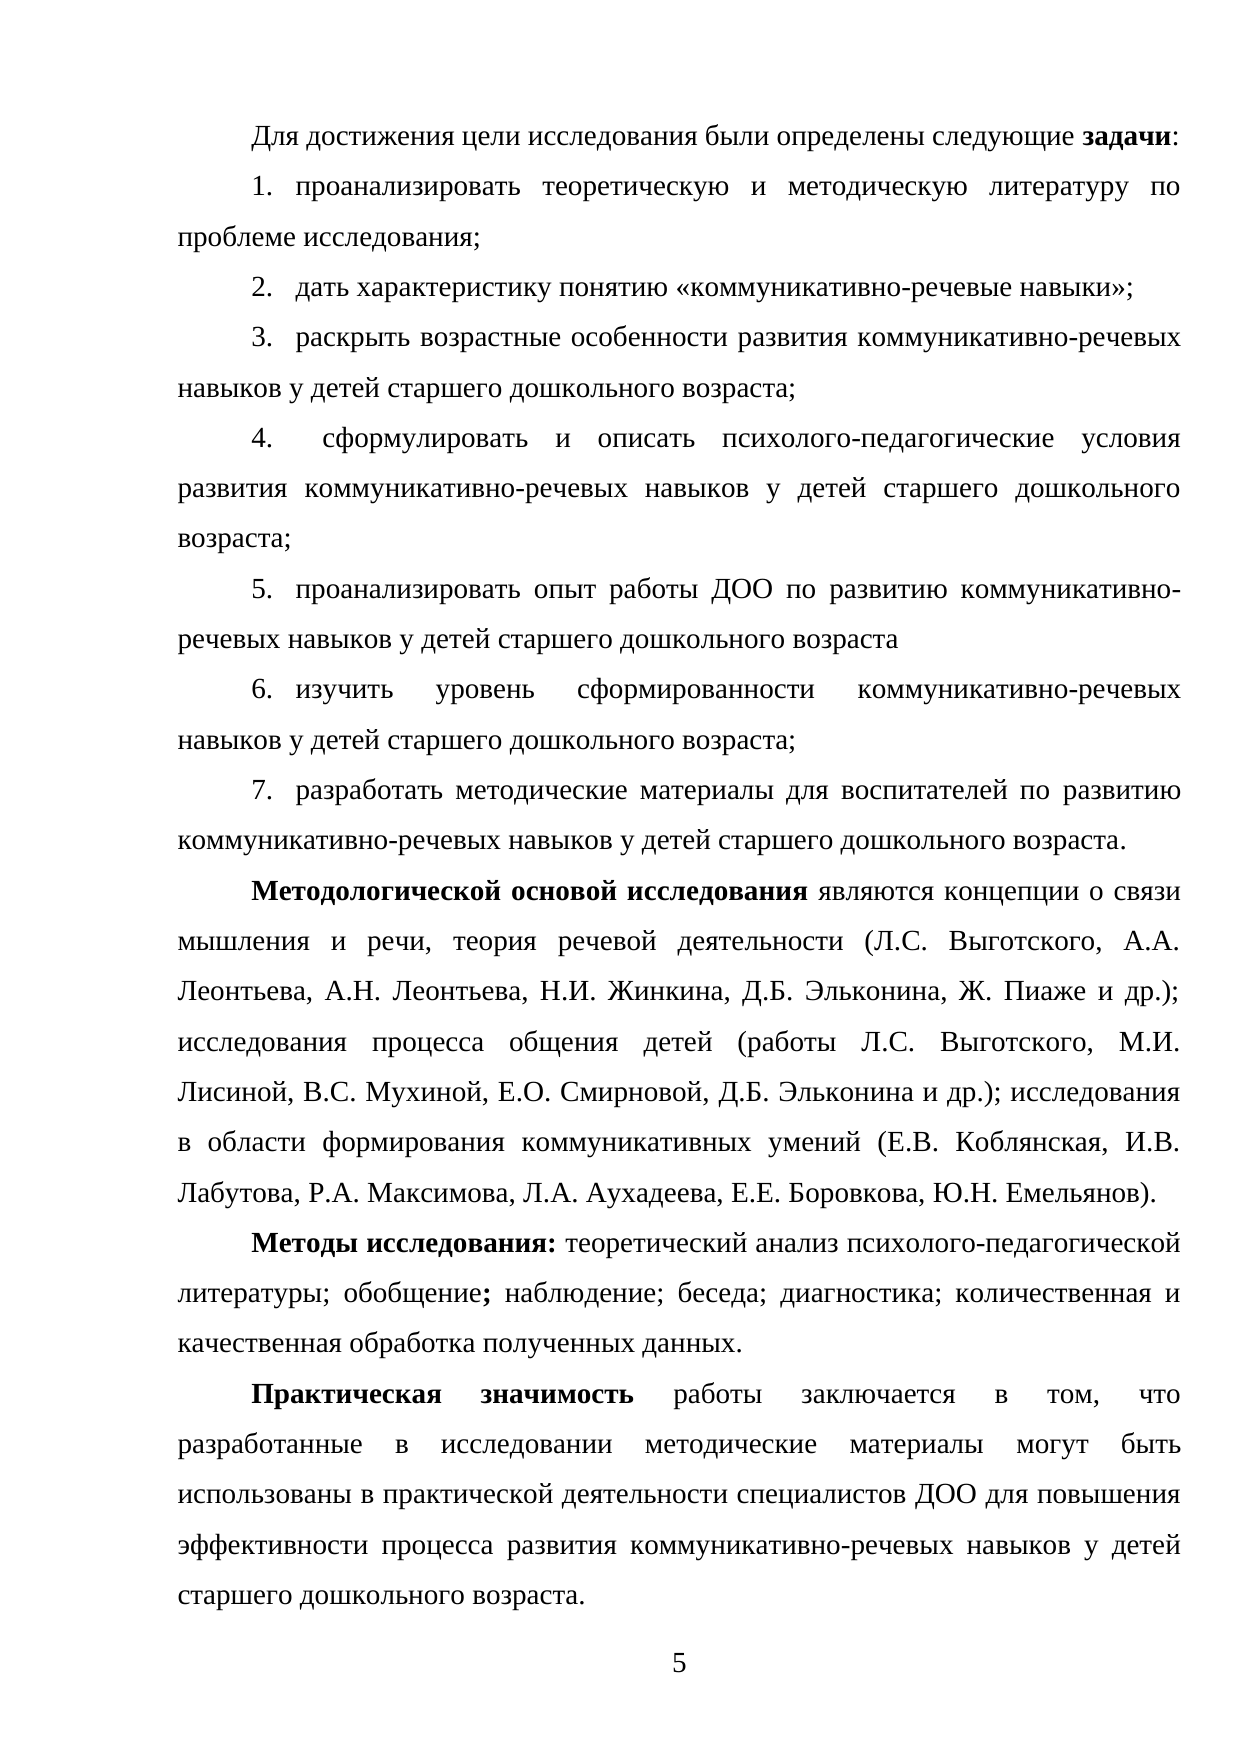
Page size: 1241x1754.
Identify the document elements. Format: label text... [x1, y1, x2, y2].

text Практическая значимость работы заключается в том, что разработанные в исследовании методические материалы могут быть использованы в практической деятельности специалистов ДОО для повышения эффективности процесса развития коммуникативно-речевых навыков у детей старшего дошкольного возраста. [177, 1376, 1181, 1611]
text Для достижения цели исследования были определены следующие задачи: [177, 118, 1181, 152]
text Методологической основой исследования являются концепции о связи мышления и речи, теория речевой деятельности (Л.С. Выготского, А.А. Леонтьева, А.Н. Леонтьева, Н.И. Жинкина, Д.Б. Эльконина, Ж. Пиаже и др.); исследования процесса общения детей (работы Л.С. Выготского, М.И. Лисиной, В.С. Мухиной, Е.О. Смирновой, Д.Б. Эльконина и др.); исследования в области формирования коммуникативных умений (Е.В. Коблянская, И.В. Лабутова, Р.А. Максимова, Л.А. Аухадеева, Е.Е. Боровкова, Ю.Н. Емельянов). [177, 873, 1181, 1208]
list проанализировать теоретическую и методическую литературу по проблеме исследования; [177, 168, 1181, 252]
text Методы исследования: теоретический анализ психолого-педагогической литературы; обобщение; наблюдение; беседа; диагностика; количественная и качественная обработка полученных данных. [177, 1225, 1181, 1359]
list проанализировать опыт работы ДОО по развитию коммуникативно-речевых навыков у детей старшего дошкольного возраста [177, 571, 1181, 655]
list раскрыть возрастные особенности развития коммуникативно-речевых навыков у детей старшего дошкольного возраста; [177, 319, 1181, 403]
list разработать методические материалы для воспитателей по развитию коммуникативно-речевых навыков у детей старшего дошкольного возраста. [177, 772, 1181, 856]
list сформулировать и описать психолого-педагогические условия развития коммуникативно-речевых навыков у детей старшего дошкольного возраста; [177, 420, 1181, 554]
list дать характеристику понятию «коммуникативно-речевые навыки»; [177, 269, 1181, 303]
list изучить уровень сформированности коммуникативно-речевых навыков у детей старшего дошкольного возраста; [177, 672, 1181, 755]
